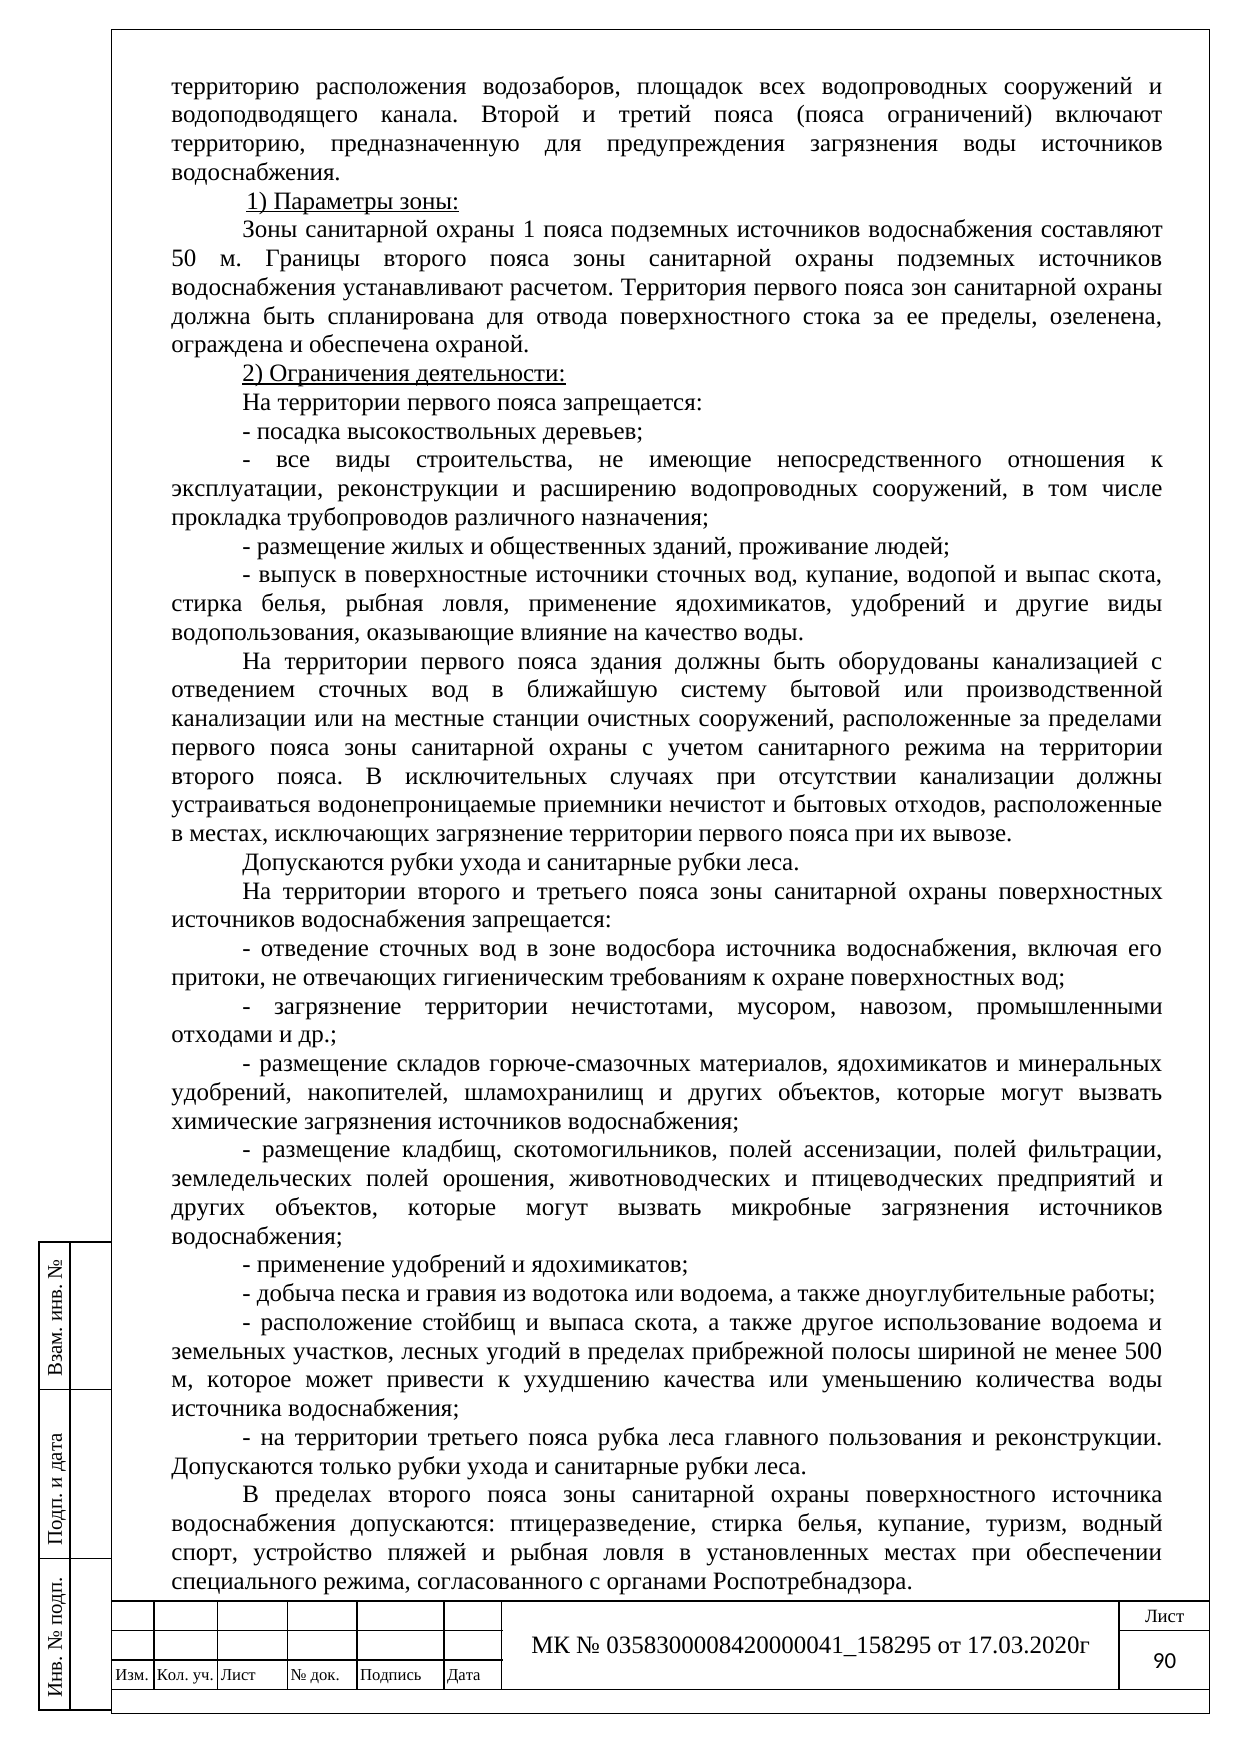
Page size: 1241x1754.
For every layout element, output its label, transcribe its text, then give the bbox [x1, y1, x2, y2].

text - загрязнение территории нечистотами, мусором, навозом, промышленными отходами и др.; [171, 991, 1163, 1048]
text - отведение сточных вод в зоне водосбора источника водоснабжения, включая его притоки, не отвечающих гигиеническим требованиям к охране поверхностных вод; [171, 933, 1163, 991]
text - посадка высокоствольных деревьев; [171, 416, 1163, 444]
text - добыча песка и гравия из водотока или водоема, а также дноуглубительные работы; [171, 1278, 1163, 1307]
text - применение удобрений и ядохимикатов; [171, 1249, 1163, 1278]
text 2) Ограничения деятельности: [171, 358, 1163, 387]
text - расположение стойбищ и выпаса скота, а также другое использование водоема и земельных участков, лесных угодий в пределах прибрежной полосы шириной не менее 500 м, которое может привести к ухудшению качества или уменьшению количества воды источника водоснабжения; [171, 1307, 1163, 1422]
text - выпуск в поверхностные источники сточных вод, купание, водопой и выпас скота, стирка белья, рыбная ловля, применение ядохимикатов, удобрений и другие виды водопользования, оказывающие влияние на качество воды. [171, 559, 1163, 646]
text На территории второго и третьего пояса зоны санитарной охраны поверхностных источников водоснабжения запрещается: [171, 876, 1163, 933]
text Зоны санитарной охраны 1 пояса подземных источников водоснабжения составляют 50 м. Границы второго пояса зоны санитарной охраны подземных источников водоснабжения устанавливают расчетом. Территория первого пояса зон санитарной охраны должна быть спланирована для отвода поверхностного стока за ее пределы, озеленена, ограждена и обеспечена охраной. [171, 214, 1163, 358]
text - размещение кладбищ, скотомогильников, полей ассенизации, полей фильтрации, земледельческих полей орошения, животноводческих и птицеводческих предприятий и других объектов, которые могут вызвать микробные загрязнения источников водоснабжения; [171, 1134, 1163, 1249]
text На территории первого пояса здания должны быть оборудованы канализацией с отведением сточных вод в ближайшую систему бытовой или производственной канализации или на местные станции очистных сооружений, расположенные за пределами первого пояса зоны санитарной охраны с учетом санитарного режима на территории второго пояса. В исключительных случаях при отсутствии канализации должны устраиваться водонепроницаемые приемники нечистот и бытовых отходов, расположенные в местах, исключающих загрязнение территории первого пояса при их вывозе. [171, 646, 1163, 847]
text - размещение складов горюче-смазочных материалов, ядохимикатов и минеральных удобрений, накопителей, шламохранилищ и других объектов, которые могут вызвать химические загрязнения источников водоснабжения; [171, 1048, 1163, 1134]
text Допускаются рубки ухода и санитарные рубки леса. [171, 847, 1163, 876]
text 1) Параметры зоны: [171, 186, 1163, 214]
text - размещение жилых и общественных зданий, проживание людей; [171, 531, 1163, 559]
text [171, 71, 1163, 186]
text В пределах второго пояса зоны санитарной охраны поверхностного источника водоснабжения допускаются: птицеразведение, стирка белья, купание, туризм, водный спорт, устройство пляжей и рыбная ловля в установленных местах при обеспечении специального режима, согласованного с органами Роспотребнадзора. [171, 1479, 1163, 1594]
text - все виды строительства, не имеющие непосредственного отношения к эксплуатации, реконструкции и расширению водопроводных сооружений, в том числе прокладка трубопроводов различного назначения; [171, 444, 1163, 531]
text - на территории третьего пояса рубка леса главного пользования и реконструкции. Допускаются только рубки ухода и санитарные рубки леса. [171, 1422, 1163, 1479]
text На территории первого пояса запрещается: [171, 387, 1163, 416]
